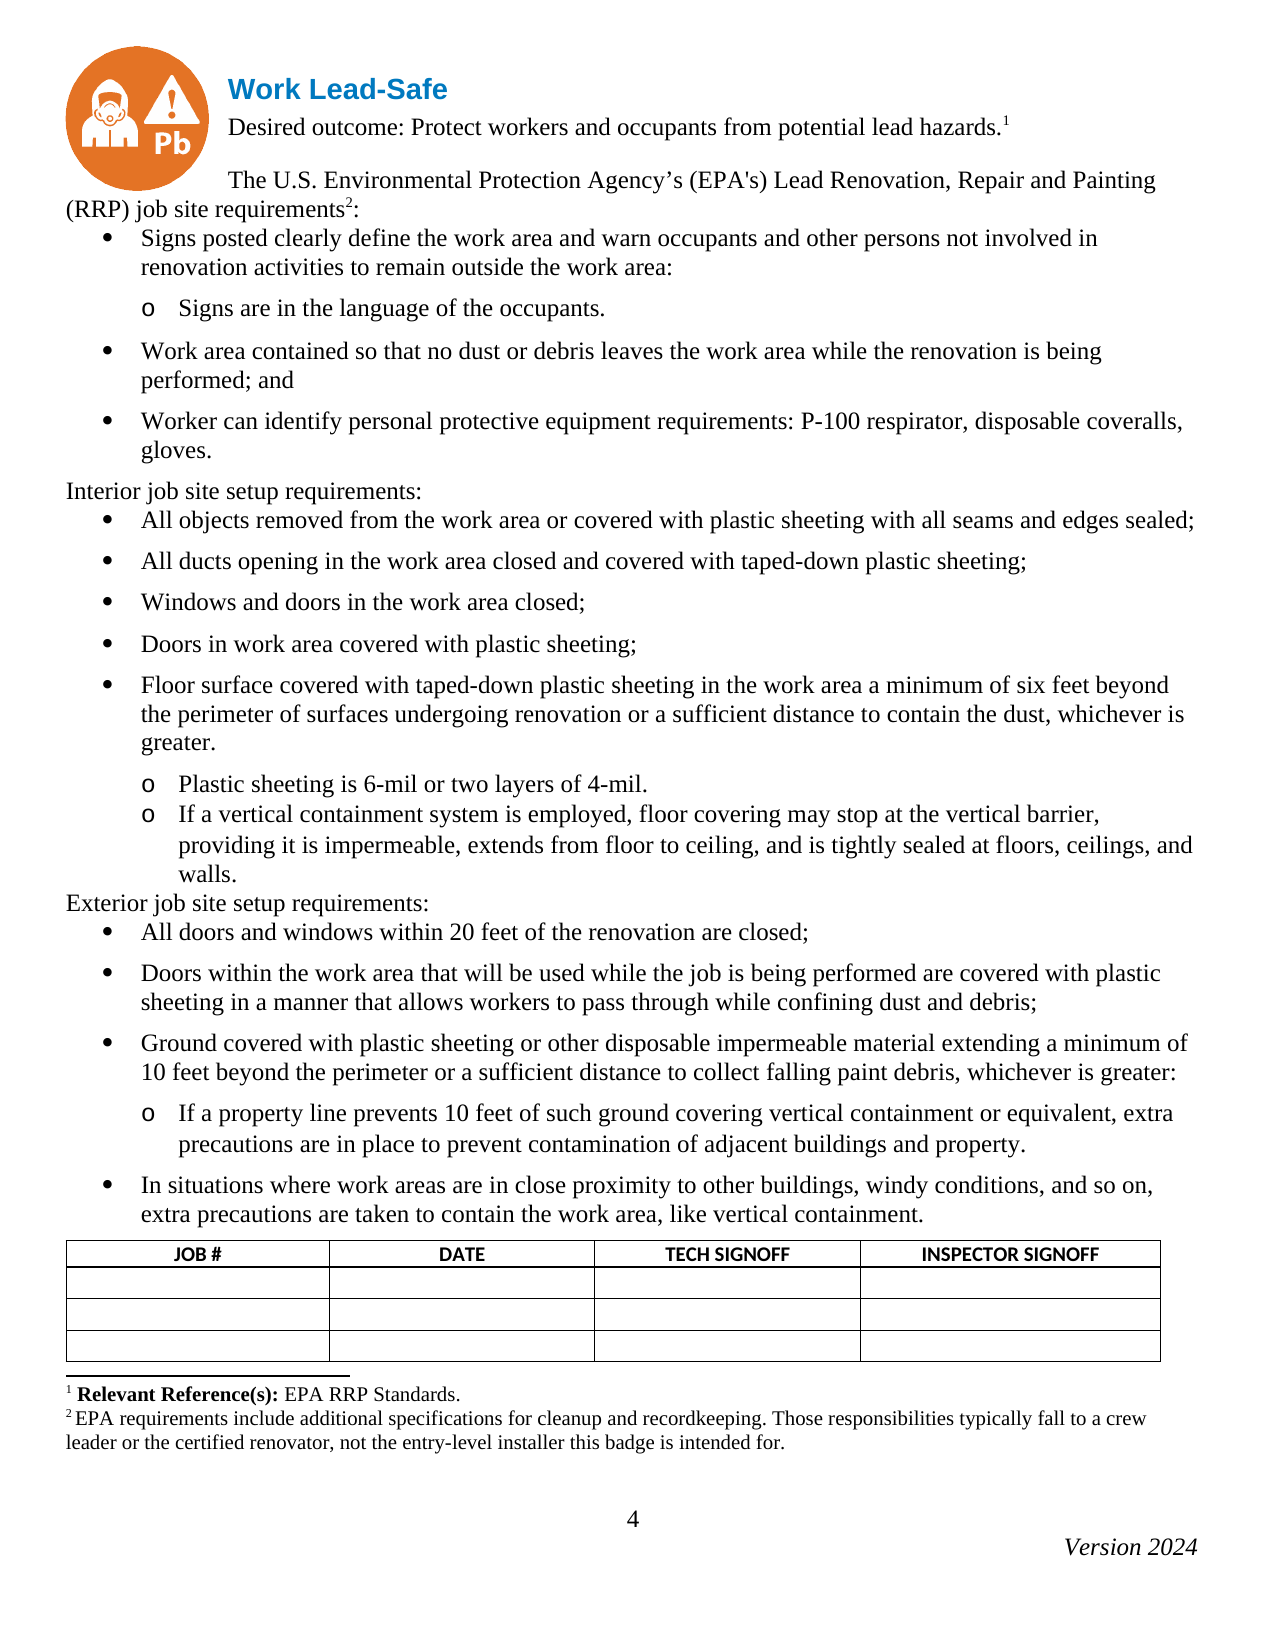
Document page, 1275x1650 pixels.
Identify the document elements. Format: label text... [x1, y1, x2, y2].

table_cell [67, 1268, 329, 1298]
table_cell [595, 1268, 860, 1298]
text Ground covered with plastic sheeting or other disposable impermeable material extending a minimum of 10 feet beyond the perimeter or a sufficient distance to collect falling paint debris, whichever is greater: [103, 1028, 1200, 1085]
table_cell [861, 1268, 1160, 1298]
text Work area contained so that no dust or debris leaves the work area while the renovation is being performed; and [103, 336, 1200, 394]
table_header JOB # [67, 1241, 329, 1266]
table_header DATE [330, 1241, 594, 1266]
list Plastic sheeting is 6-mil or two layers of 4-mil. [141, 769, 1200, 799]
list If a vertical containment system is employed, floor covering may stop at the vertical barrier, providing it is impermeable, extends from floor to ceiling, and is tightly sealed at floors, ceilings, and walls. [141, 799, 1200, 888]
text Doors in work area covered with plastic sheeting; [103, 629, 1200, 657]
table_cell [67, 1331, 329, 1361]
table_header INSPECTOR SIGNOFF [861, 1241, 1160, 1266]
table_cell [330, 1299, 594, 1329]
text Worker can identify personal protective equipment requirements: P-100 respirator, disposable coveralls, gloves. [103, 406, 1200, 464]
picture [65, 46, 209, 191]
text In situations where work areas are in close proximity to other buildings, windy conditions, and so on, extra precautions are taken to contain the work area, like vertical containment. [103, 1170, 1200, 1227]
table_cell [861, 1331, 1160, 1361]
text Windows and doors in the work area closed; [103, 587, 1200, 616]
text Interior job site setup requirements: [66, 476, 1200, 505]
list If a property line prevents 10 feet of such ground covering vertical containment or equivalent, extra precautions are in place to prevent contamination of adjacent buildings and property. [141, 1098, 1200, 1157]
table_cell [595, 1299, 860, 1329]
table_cell [330, 1268, 594, 1298]
text Floor surface covered with taped-down plastic sheeting in the work area a minimum of six feet beyond the perimeter of surfaces undergoing renovation or a sufficient distance to contain the dust, whichever is greater. [103, 670, 1200, 756]
table_cell [861, 1299, 1160, 1329]
text All objects removed from the work area or covered with plastic sheeting with all seams and edges sealed; [103, 505, 1200, 534]
list Signs are in the language of the occupants. [141, 293, 1200, 324]
table_cell [67, 1299, 329, 1329]
table_cell [595, 1331, 860, 1361]
text Doors within the work area that will be used while the job is being performed are covered with plastic sheeting in a manner that allows workers to pass through while confining dust and debris; [103, 958, 1200, 1015]
text Work Lead-Safe [209, 72, 1200, 105]
text All ducts opening in the work area closed and covered with taped-down plastic sheeting; [103, 546, 1200, 575]
text All doors and windows within 20 feet of the renovation are closed; [103, 917, 1200, 945]
table_header TECH SIGNOFF [595, 1241, 860, 1266]
text Exterior job site setup requirements: [66, 888, 1200, 917]
text Signs posted clearly define the work area and warn occupants and other persons not involved in renovation activities to remain outside the work area: [103, 223, 1200, 280]
text The U.S. Environmental Protection Agency’s (EPA's) Lead Renovation, Repair and Painting (RRP) job site requirements: [66, 165, 1200, 223]
table_cell [330, 1331, 594, 1361]
text Desired outcome: Protect workers and occupants from potential lead hazards. [209, 112, 1200, 140]
